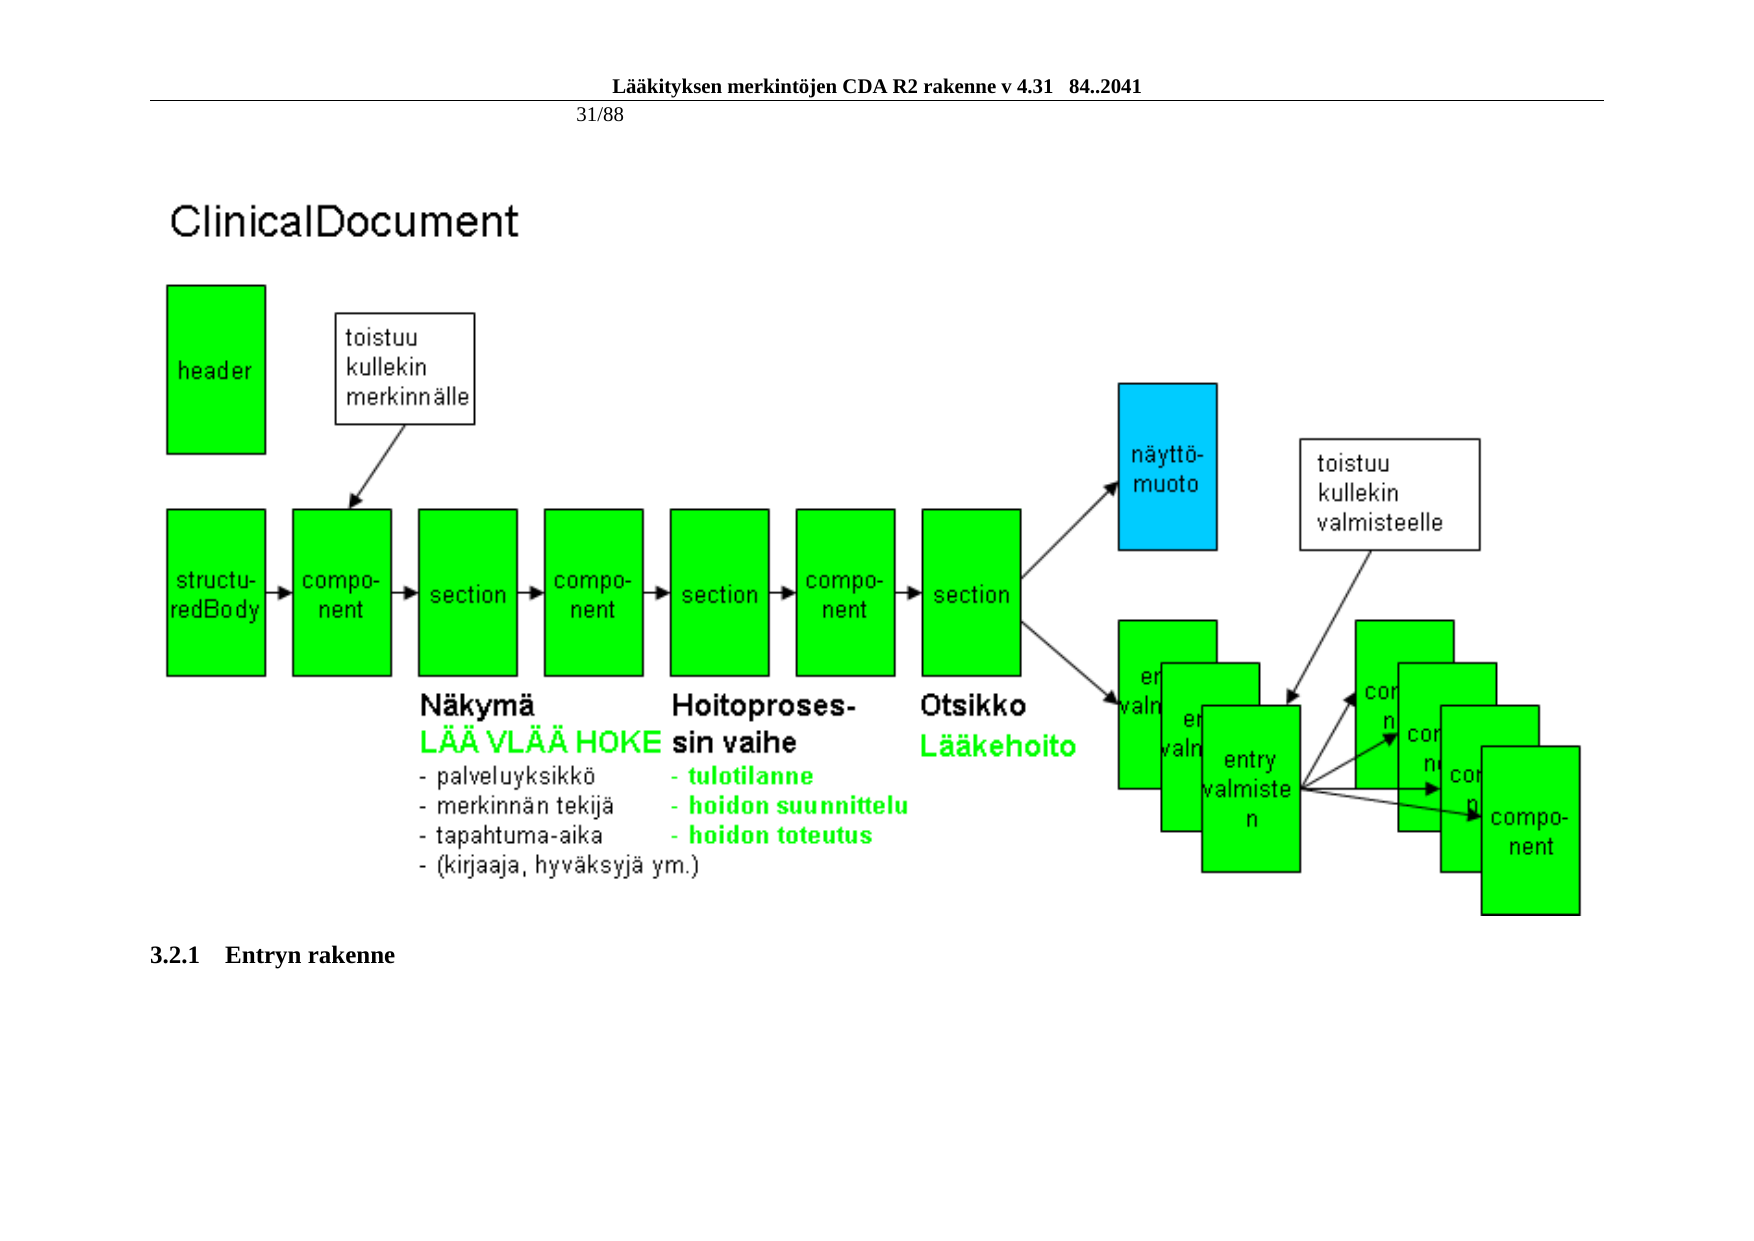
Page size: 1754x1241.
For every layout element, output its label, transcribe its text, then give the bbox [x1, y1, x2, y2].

subtitle Entryn rakenne [150, 940, 1604, 968]
picture [150, 187, 1583, 916]
